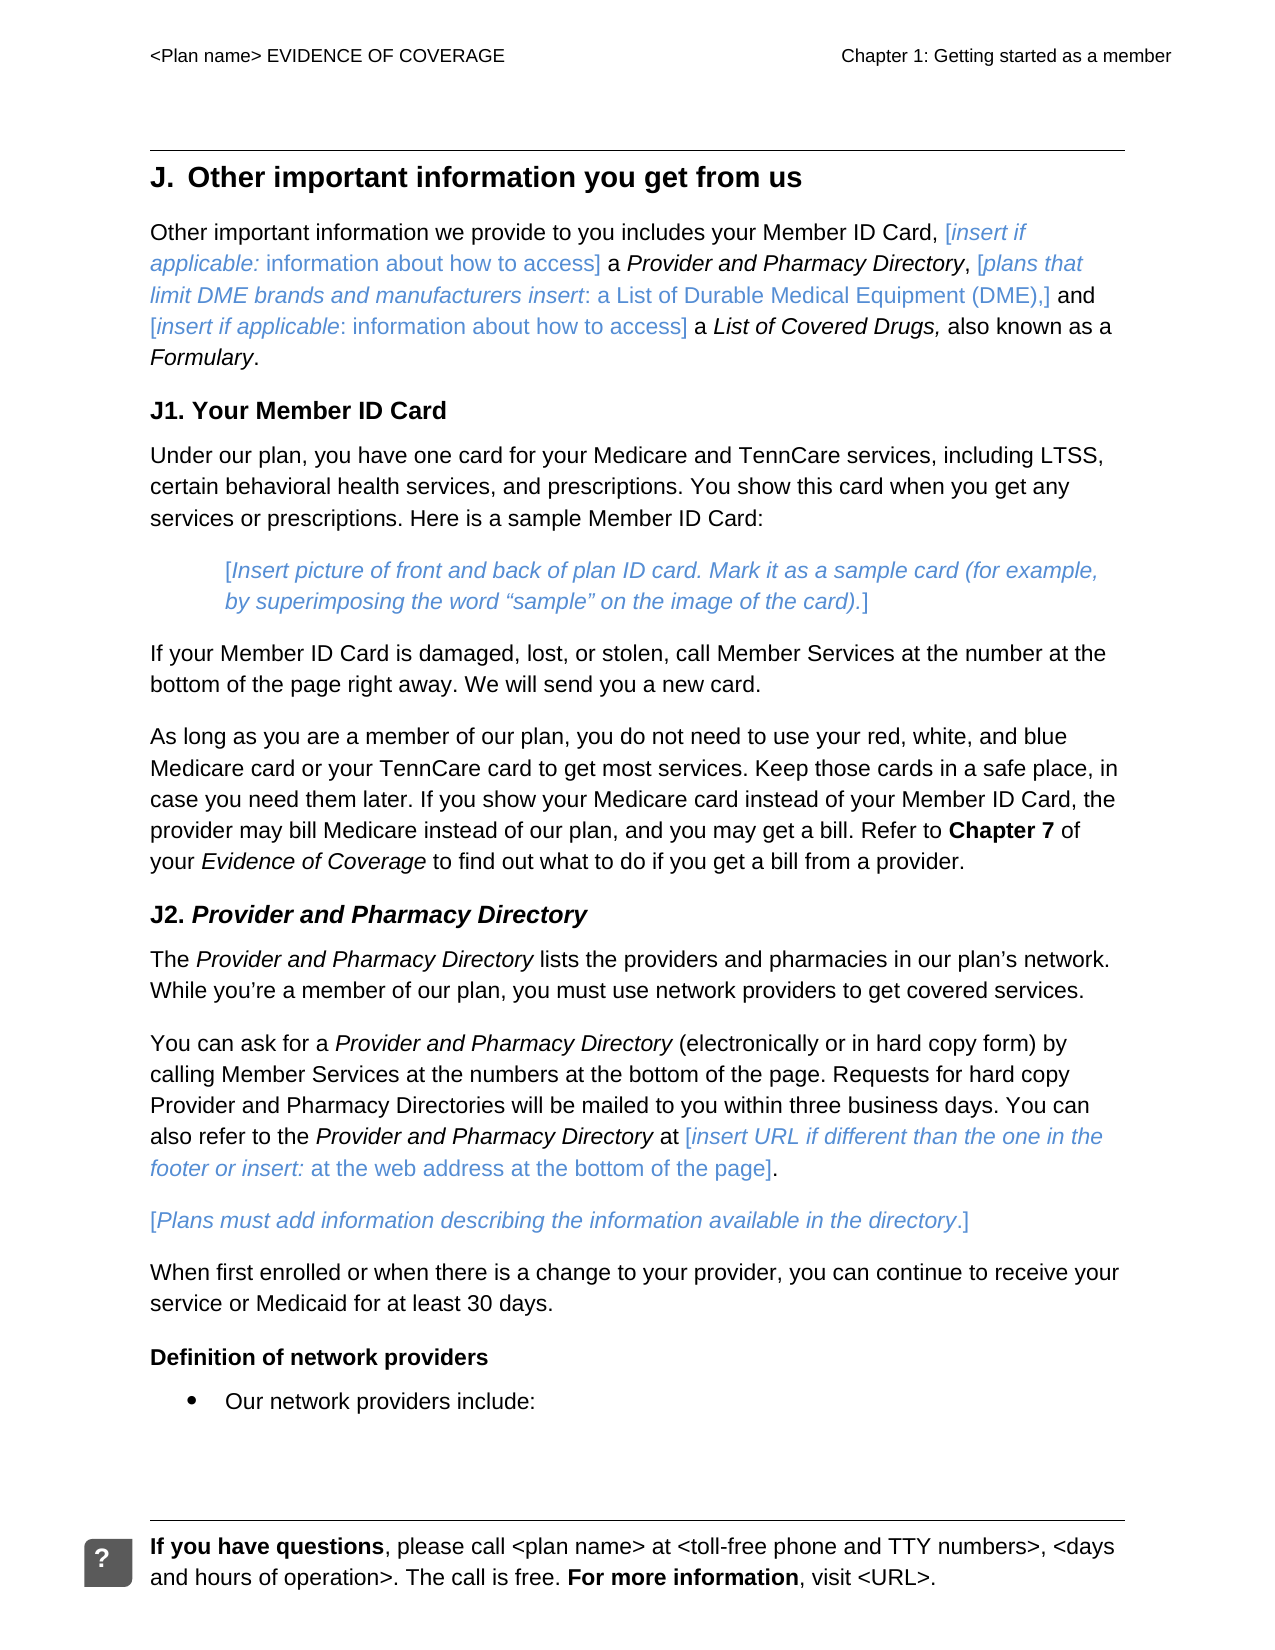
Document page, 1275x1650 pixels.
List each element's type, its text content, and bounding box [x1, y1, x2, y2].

subtitle J1. Your Member ID Card [150, 393, 1125, 426]
subtitle Other important information you get from us [150, 151, 1125, 195]
text When first enrolled or when there is a change to your provider, you can continue to receive your service or Medicaid for at least 30 days. [150, 1255, 1125, 1318]
list As long as you are a member of our plan, you do not need to use your red, white, and blue Medicare card or your TennCare card to get most services. Keep those cards in a safe place, in case you need them later. If you show your Medicare card instead of your Member ID Card, the provider may bill Medicare instead of our plan, and you may get a bill. Refer to Chapter 7 of your Evidence of Coverage to find out what to do if you get a bill from a provider. [150, 720, 1125, 876]
subtitle J2. Provider and Pharmacy Directory [150, 897, 1125, 930]
text [Insert picture of front and back of plan ID card. Mark it as a sample card (for example, by superimposing the word “sample” on the image of the card).] [225, 553, 1125, 616]
text Other important information we provide to you includes your Member ID Card, [insert if applicable: information about how to access] a Provider and Pharmacy Directory, [plans that limit DME brands and manufacturers insert: a List of Durable Medical Equipment (DME),] and [insert if applicable: information about how to access] a List of Covered Drugs, also known as a Formulary. [150, 216, 1125, 372]
text If your Member ID Card is damaged, lost, or stolen, call Member Services at the number at the bottom of the page right away. We will send you a new card. [150, 636, 1125, 699]
text [Plans must add information describing the information available in the directory.] [150, 1203, 1125, 1234]
text Definition of network providers [150, 1338, 1125, 1372]
text Under our plan, you have one card for your Medicare and TennCare services, including LTSS, certain behavioral health services, and prescriptions. You show this card when you get any services or prescriptions. Here is a sample Member ID Card: [150, 438, 1125, 532]
text You can ask for a Provider and Pharmacy Directory (electronically or in hard copy form) by calling Member Services at the numbers at the bottom of the page. Requests for hard copy Provider and Pharmacy Directories will be mailed to you within three business days. You can also refer to the Provider and Pharmacy Directory at [insert URL if different than the one in the footer or insert: at the web address at the bottom of the page]. [150, 1026, 1125, 1182]
text The Provider and Pharmacy Directory lists the providers and pharmacies in our plan’s network. While you’re a member of our plan, you must use network providers to get covered services. [150, 943, 1125, 1005]
list Our network providers include: [187, 1384, 1050, 1416]
